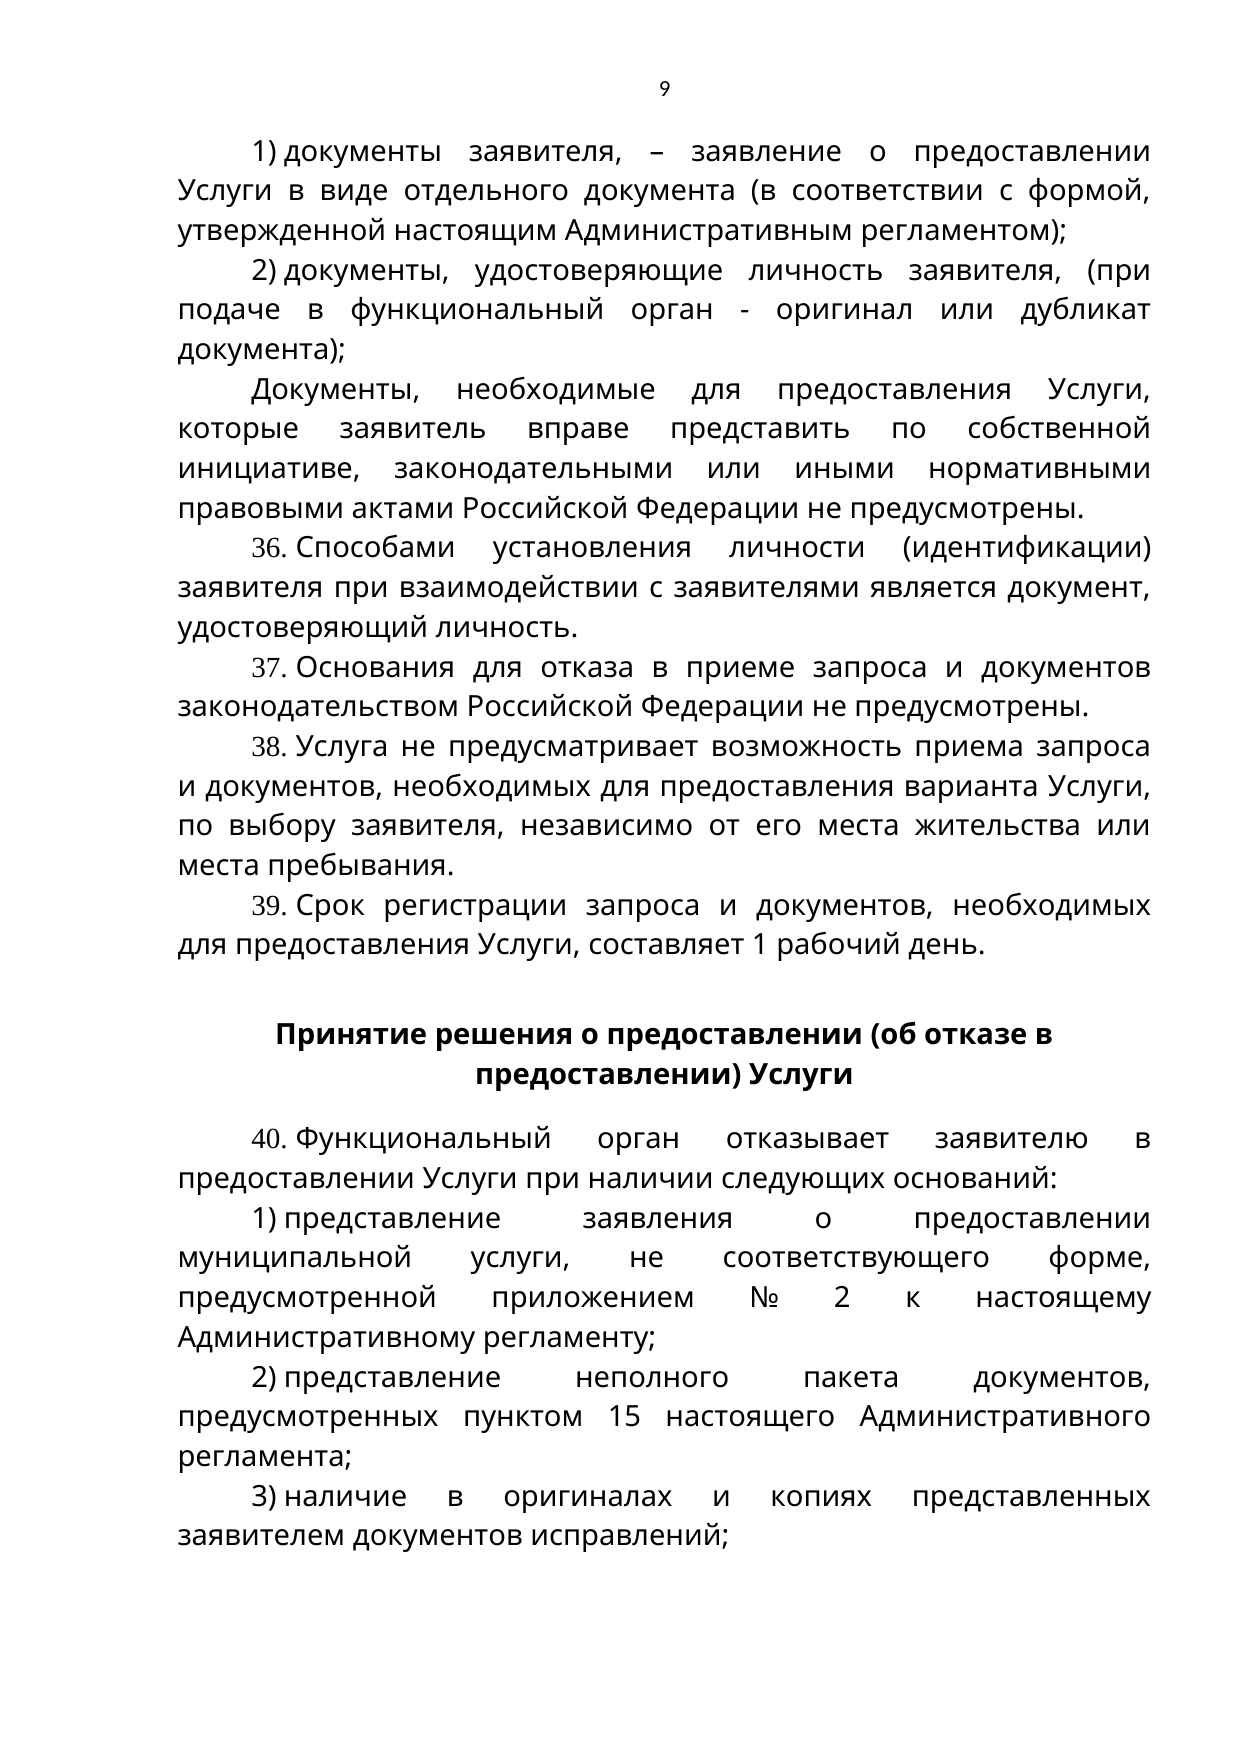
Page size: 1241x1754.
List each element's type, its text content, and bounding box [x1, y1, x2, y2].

list Способами установления личности (идентификации) заявителя при взаимодействии с заявителями является документ, удостоверяющий личность. [177, 527, 1152, 646]
list документы заявителя, – заявление о предоставлении Услуги в виде отдельного документа (в соответствии с формой, утвержденной настоящим Административным регламентом); [177, 130, 1152, 249]
list Услуга не предусматривает возможность приема запроса и документов, необходимых для предоставления варианта Услуги, по выбору заявителя, независимо от его места жительства или места пребывания. [177, 725, 1152, 884]
text Принятие решения о предоставлении (об отказе в предоставлении) Услуги [177, 1013, 1152, 1093]
list наличие в оригиналах и копиях представленных заявителем документов исправлений; [177, 1475, 1152, 1554]
text Документы, необходимые для предоставления Услуги, которые заявитель вправе представить по собственной инициативе, законодательными или иными нормативными правовыми актами Российской Федерации не предусмотрены. [177, 368, 1152, 527]
list Срок регистрации запроса и документов, необходимых для предоставления Услуги, составляет 1 рабочий день. [177, 884, 1152, 963]
list документы, удостоверяющие личность заявителя, (при подаче в функциональный орган - оригинал или дубликат документа); [177, 249, 1152, 368]
list Основания для отказа в приеме запроса и документов законодательством Российской Федерации не предусмотрены. [177, 646, 1152, 725]
list представление заявления о предоставлении муниципальной услуги, не соответствующего форме, предусмотренной приложением № 2 к настоящему Административному регламенту; [177, 1197, 1152, 1356]
list Функциональный орган отказывает заявителю в предоставлении Услуги при наличии следующих оснований: [177, 1118, 1152, 1197]
list представление неполного пакета документов, предусмотренных пунктом 15 настоящего Административного регламента; [177, 1356, 1152, 1475]
